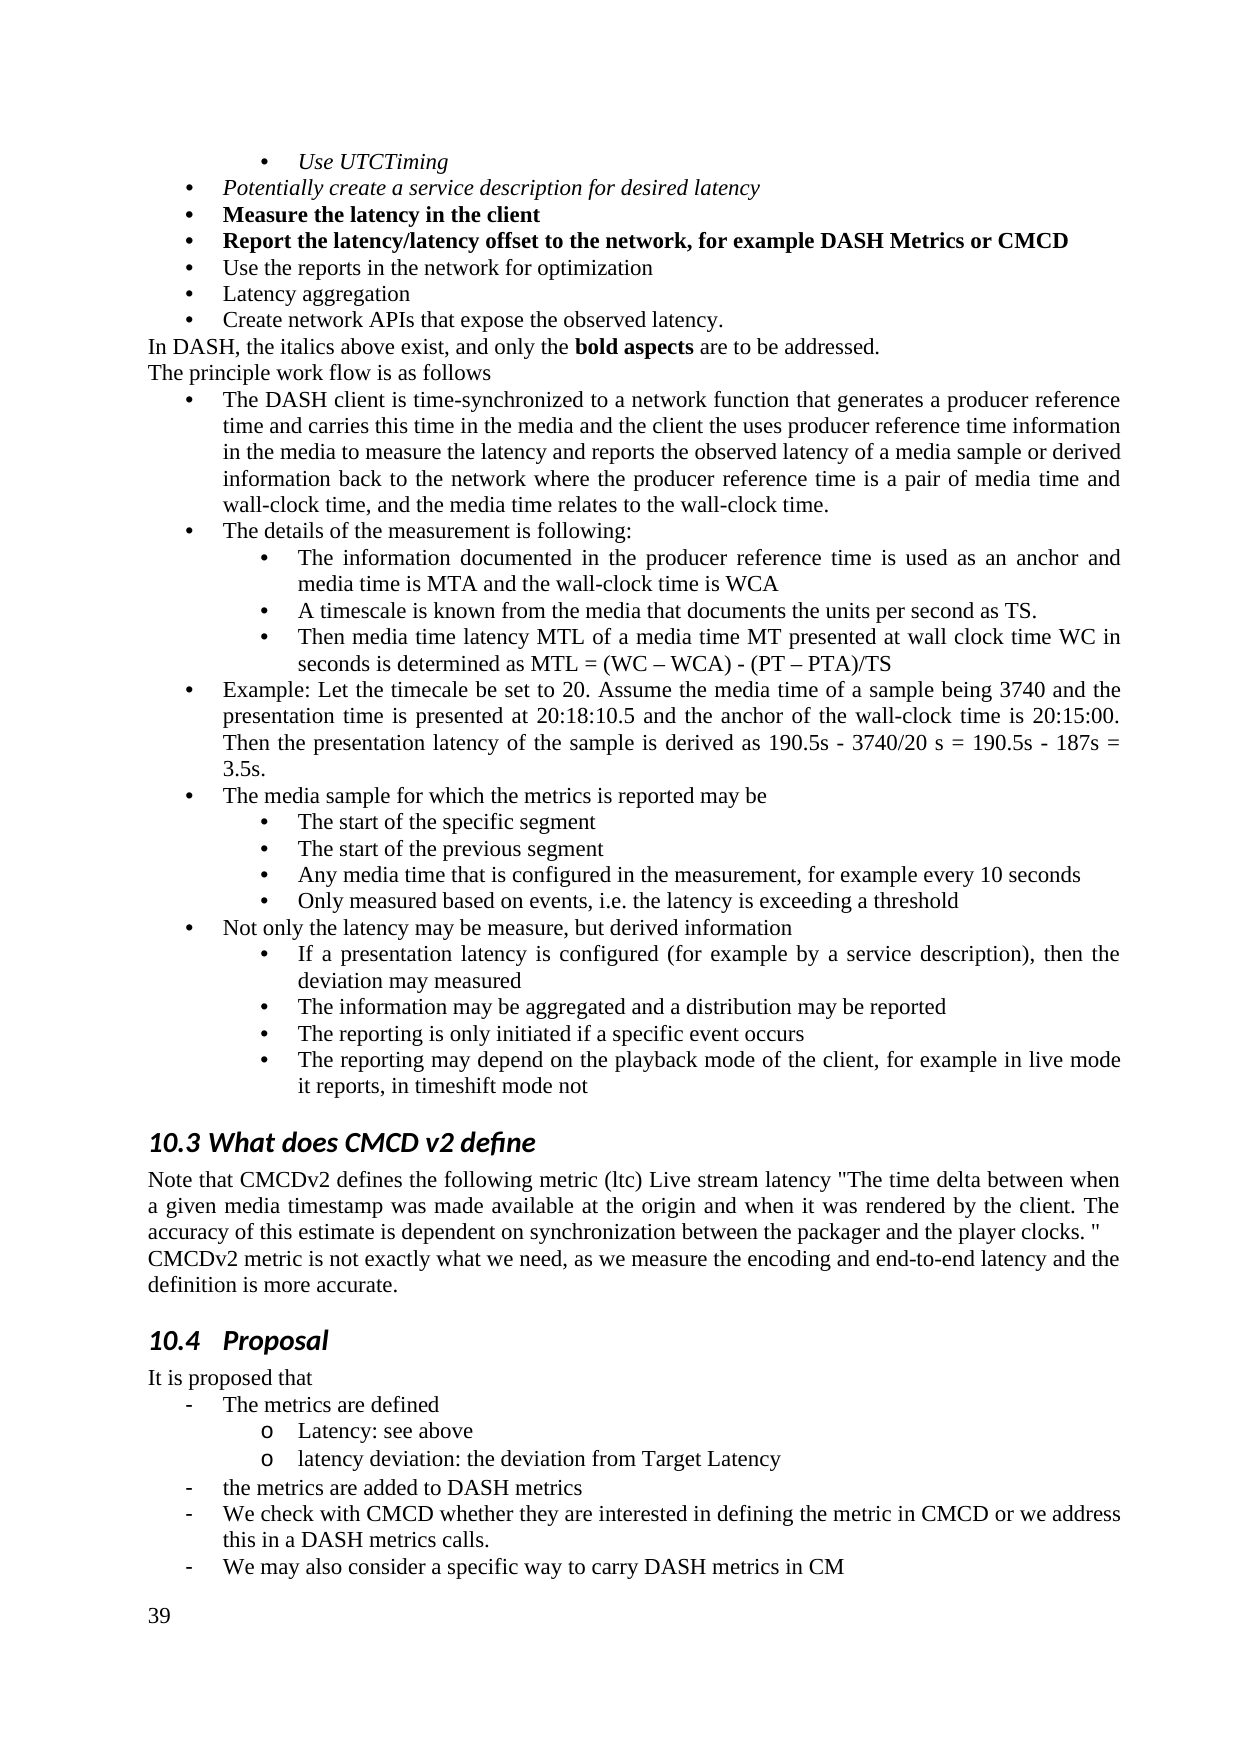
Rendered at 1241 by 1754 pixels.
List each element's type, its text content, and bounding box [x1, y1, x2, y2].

list Latency aggregation [185, 280, 1122, 306]
list We check with CMCD whether they are interested in defining the metric in CMCD or we address this in a DASH metrics calls. [185, 1500, 1122, 1553]
list Then media time latency MTL of a media time MT presented at wall clock time WC in seconds is determined as MTL = (WC – WCA) - (PT – PTA)/TS [260, 623, 1122, 676]
list Use the reports in the network for optimization [185, 253, 1122, 280]
list The information documented in the producer reference time is used as an anchor and media time is MTA and the wall-clock time is WCA [260, 544, 1122, 597]
text The principle work flow is as follows [148, 359, 1122, 386]
list Create network APIs that expose the observed latency. [185, 306, 1122, 333]
text Note that CMCDv2 defines the following metric (ltc) Live stream latency "The time delta between when a given media timestamp was made available at the origin and when it was rendered by the client. The accuracy of this estimate is dependent on synchronization between the packager and the player clocks. " [148, 1166, 1122, 1245]
list The reporting may depend on the playback mode of the client, for example in live mode it reports, in timeshift mode not [260, 1046, 1122, 1099]
list The reporting is only initiated if a specific event occurs [260, 1019, 1122, 1046]
list The media sample for which the metrics is reported may be [185, 782, 1122, 808]
list The DASH client is time-synchronized to a network function that generates a producer reference time and carries this time in the media and the client the uses producer reference time information in the media to measure the latency and reports the observed latency of a media sample or derived information back to the network where the producer reference time is a pair of media time and wall-clock time, and the media time relates to the wall-clock time. [185, 386, 1122, 517]
list Use UTCTiming [260, 148, 1122, 174]
list Measure the latency in the client [185, 201, 1122, 227]
list the metrics are added to DASH metrics [185, 1474, 1122, 1500]
list latency deviation: the deviation from Target Latency [260, 1445, 1122, 1474]
list Report the latency/latency offset to the network, for example DASH Metrics or CMCD [185, 227, 1122, 253]
list Only measured based on events, i.e. the latency is exceeding a threshold [260, 887, 1122, 914]
list Example: Let the timecale be set to 20. Assume the media time of a sample being 3740 and the presentation time is presented at 20:18:10.5 and the anchor of the wall-clock time is 20:15:00. Then the presentation latency of the sample is derived as 190.5s - 3740/20 s = 190.5s - 187s = 3.5s. [185, 676, 1122, 782]
list Any media time that is configured in the measurement, for example every 10 seconds [260, 861, 1122, 887]
list We may also consider a specific way to carry DASH metrics in CM [185, 1553, 1122, 1579]
list Latency: see above [260, 1417, 1122, 1445]
list The details of the measurement is following: [185, 517, 1122, 544]
text In DASH, the italics above exist, and only the bold aspects are to be addressed. [148, 333, 1122, 359]
text It is proposed that [148, 1364, 1122, 1391]
list The start of the previous segment [260, 834, 1122, 861]
list Not only the latency may be measure, but derived information [185, 914, 1122, 940]
list The metrics are defined [185, 1391, 1122, 1417]
subtitle What does CMCD v2 define [148, 1124, 1122, 1159]
list If a presentation latency is configured (for example by a service description), then the deviation may measured [260, 940, 1122, 993]
list A timescale is known from the media that documents the units per second as TS. [260, 597, 1122, 623]
list The information may be aggregated and a distribution may be reported [260, 993, 1122, 1019]
subtitle Proposal [148, 1322, 1122, 1358]
list The start of the specific segment [260, 808, 1122, 834]
text CMCDv2 metric is not exactly what we need, as we measure the encoding and end-to-end latency and the definition is more accurate. [148, 1245, 1122, 1297]
list Potentially create a service description for desired latency [185, 174, 1122, 201]
